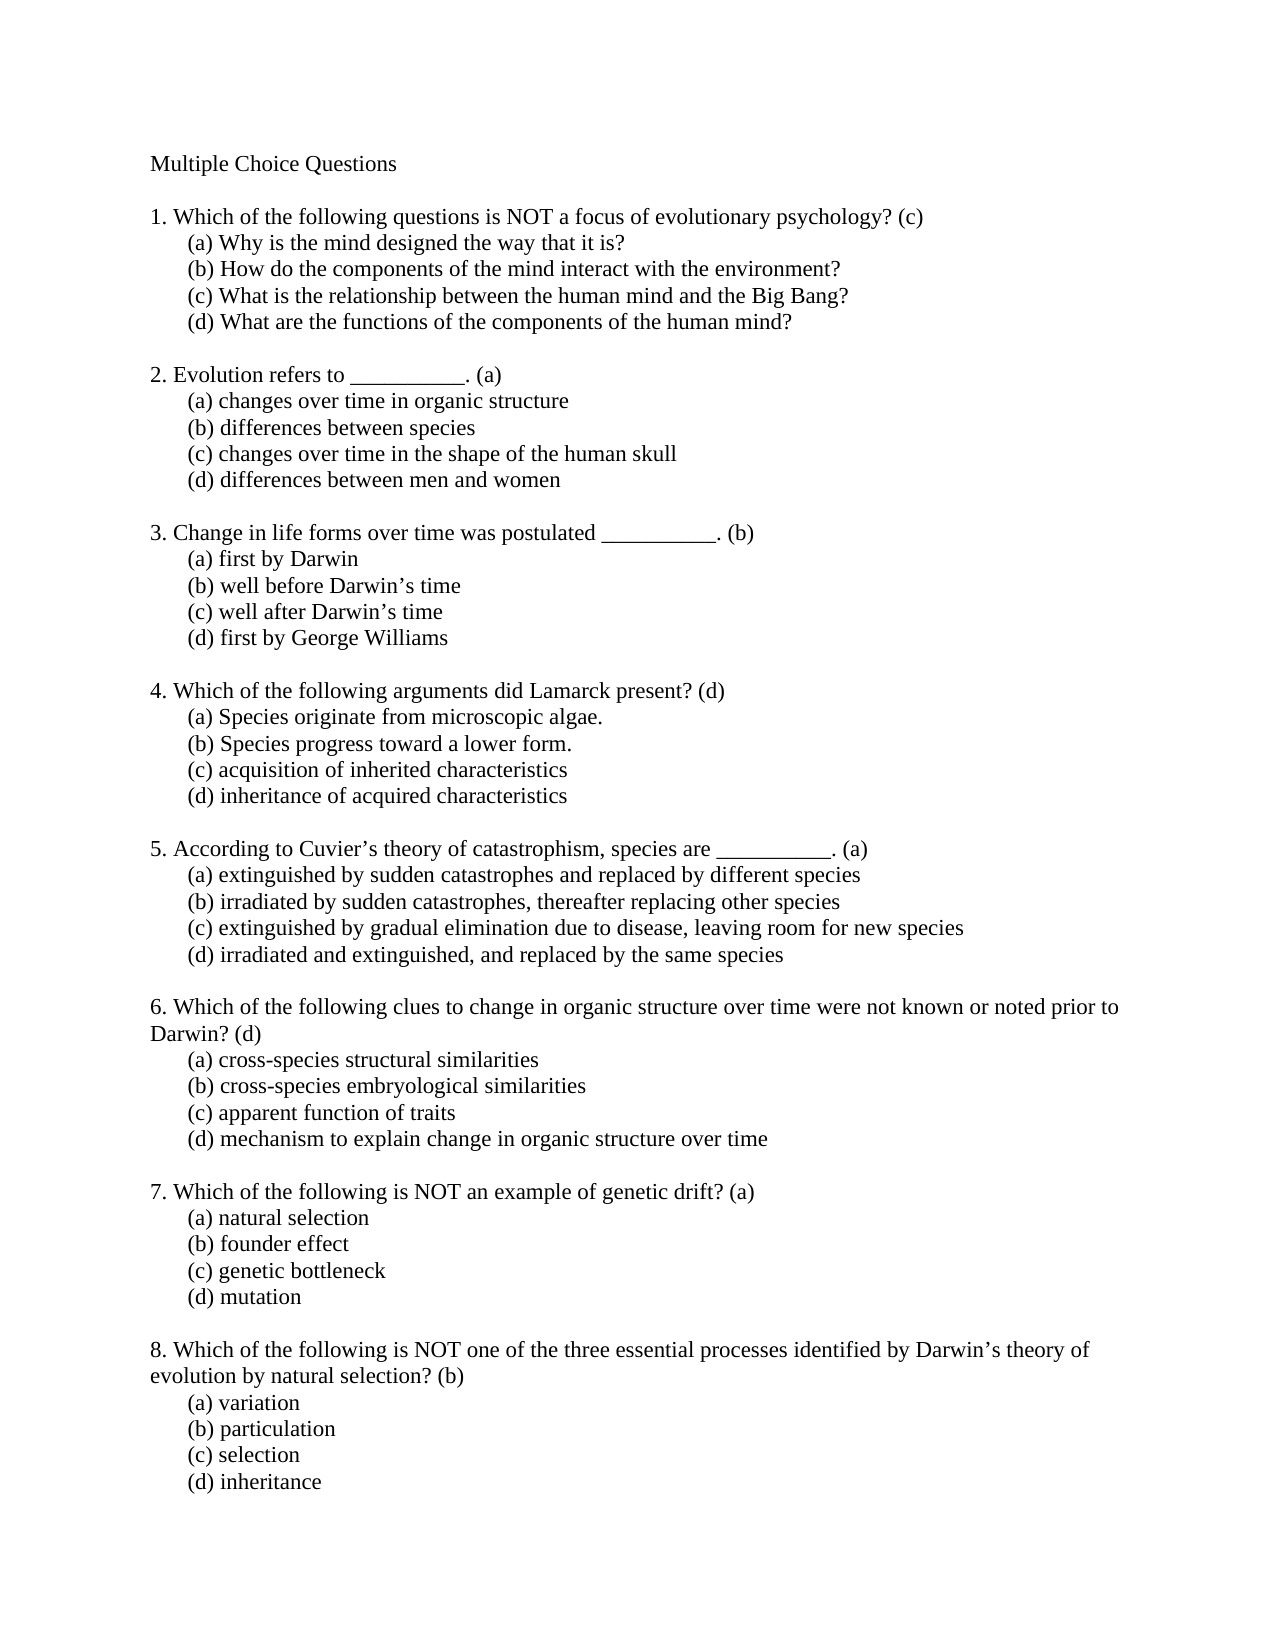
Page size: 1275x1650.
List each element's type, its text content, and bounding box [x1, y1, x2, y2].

text (c) extinguished by gradual elimination due to disease, leaving room for new species [187, 914, 1125, 941]
text (b) How do the components of the mind interact with the environment? [187, 255, 1125, 282]
text 2. Evolution refers to __________. (a) [150, 361, 1125, 387]
text (b) well before ’s time [187, 572, 1125, 598]
text (c) selection [187, 1441, 1125, 1468]
text 8. Which of the following is NOT one of the three essential processes identified by ’s theory of evolution by natural selection? (b) [150, 1336, 1125, 1389]
text (c) changes over time in the shape of the human skull [187, 440, 1125, 466]
text (c) acquisition of inherited characteristics [187, 756, 1125, 782]
text 3. Change in life forms over time was postulated __________. (b) [150, 519, 1125, 545]
text (c) genetic bottleneck [150, 1257, 1125, 1283]
text (c) well after ’s time [187, 598, 1125, 624]
text (c) What is the relationship between the human mind and the Big Bang? [187, 282, 1125, 308]
text (b) Species progress toward a lower form. [187, 730, 1125, 756]
text (b) founder effect [150, 1231, 1125, 1257]
text 1. Which of the following questions is NOT a focus of evolutionary psychology? (c) [150, 203, 1125, 229]
text 6. Which of the following clues to change in organic structure over time were not known or noted prior to ? (d) [150, 993, 1125, 1046]
text (d) irradiated and extinguished, and replaced by the same species [187, 941, 1125, 967]
text (a) Why is the mind designed the way that it is? [187, 229, 1125, 255]
text (a) variation [187, 1389, 1125, 1415]
text (a) first by [187, 545, 1125, 572]
text 4. Which of the following arguments did Lamarck present? (d) [150, 677, 1125, 703]
text (b) particulation [187, 1415, 1125, 1441]
text (d) first by George Williams [187, 624, 1125, 651]
text (a) extinguished by sudden catastrophes and replaced by different species [187, 862, 1125, 888]
text (a) Species originate from microscopic algae. [187, 703, 1125, 730]
text (a) changes over time in organic structure [187, 387, 1125, 413]
text (d) inheritance of acquired characteristics [187, 782, 1125, 809]
text (a) natural selection [150, 1204, 1125, 1231]
text (d) mutation [150, 1283, 1125, 1309]
text (b) cross-species embryological similarities [187, 1072, 1125, 1099]
text (d) differences between men and women [187, 466, 1125, 493]
text (d) inheritance [187, 1468, 1125, 1494]
text 7. Which of the following is NOT an example of genetic drift? (a) [150, 1178, 1125, 1204]
text (b) irradiated by sudden catastrophes, thereafter replacing other species [187, 888, 1125, 914]
text (b) differences between species [187, 413, 1125, 440]
text (d) mechanism to explain change in organic structure over time [187, 1125, 1125, 1151]
text (c) apparent function of traits [187, 1099, 1125, 1125]
text (d) What are the functions of the components of the human mind? [187, 308, 1125, 334]
text 5. According to Cuvier’s theory of catastrophism, species are __________. (a) [150, 835, 1125, 862]
text Multiple Choice Questions [150, 150, 1125, 176]
text (a) cross-species structural similarities [187, 1046, 1125, 1072]
